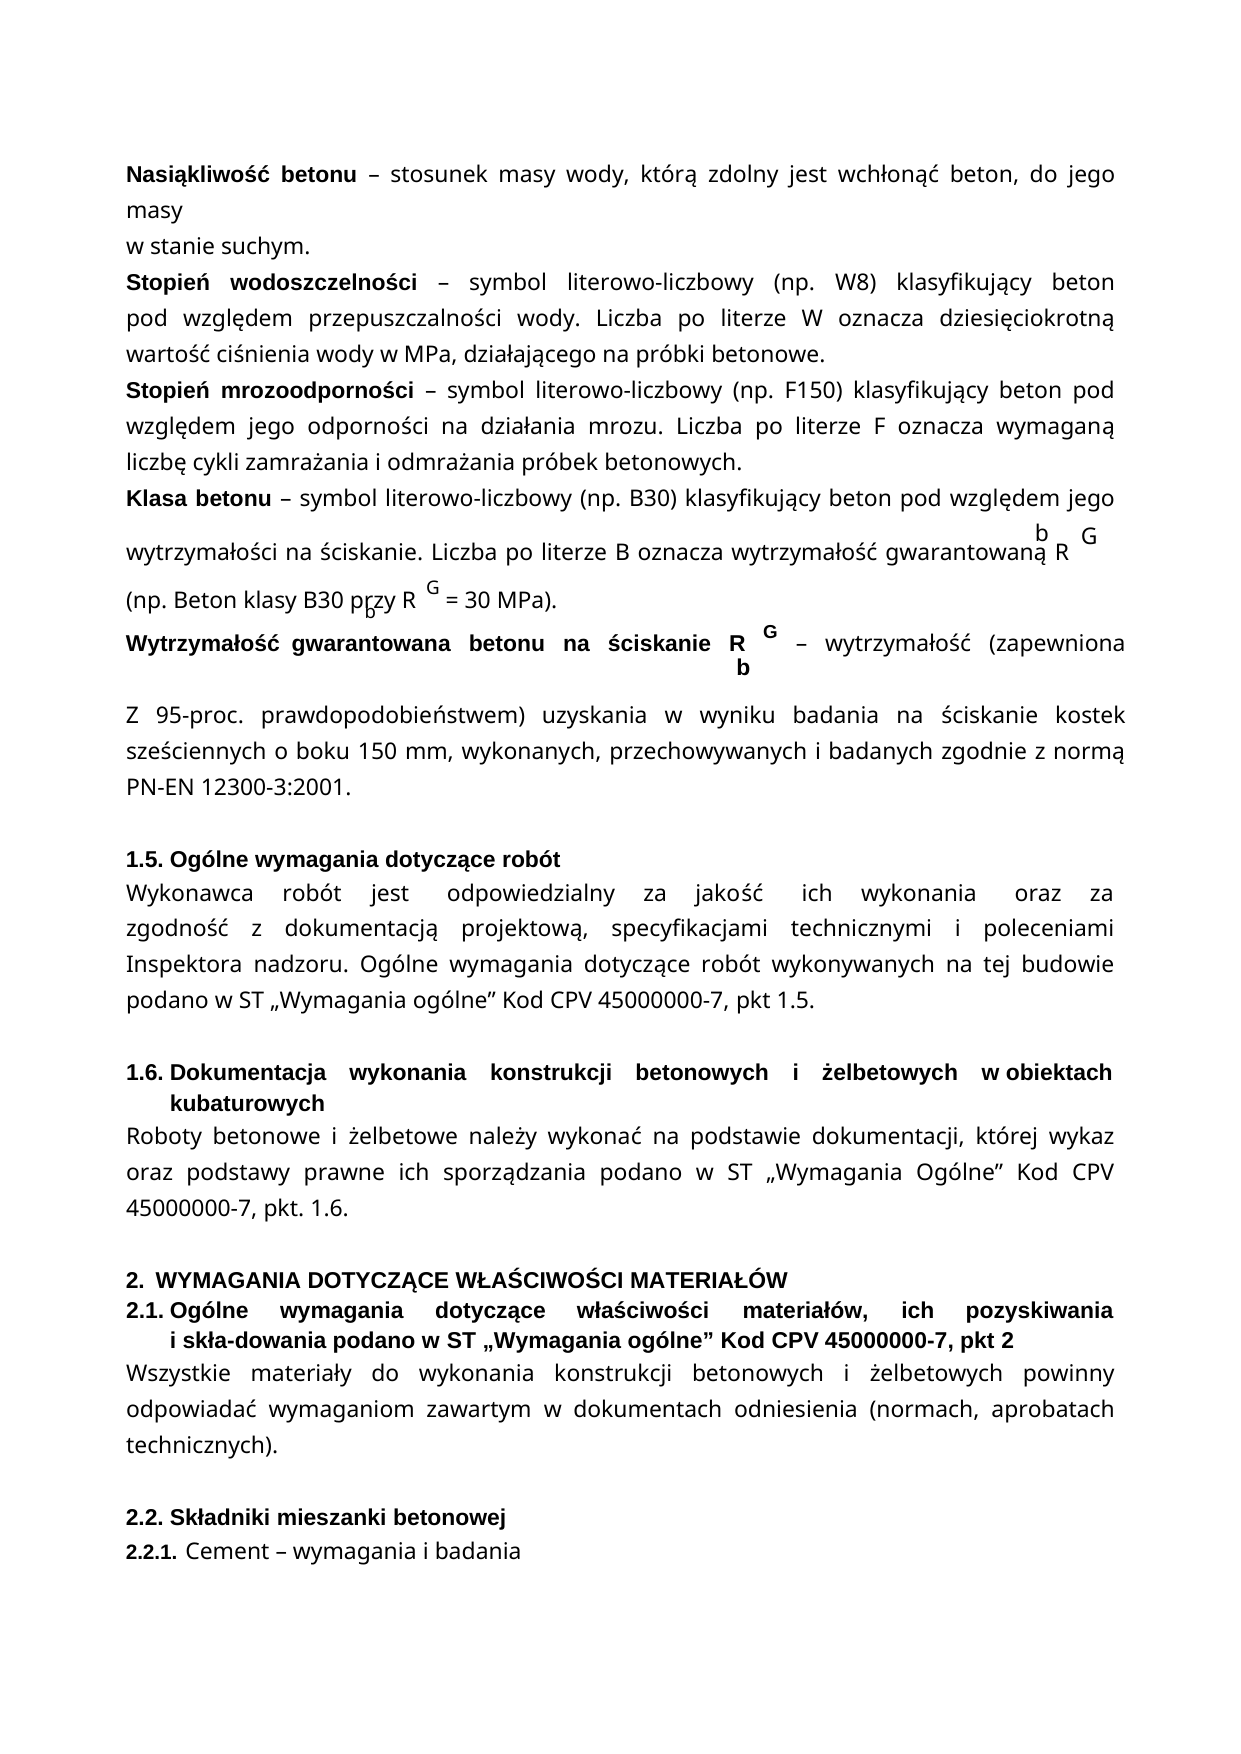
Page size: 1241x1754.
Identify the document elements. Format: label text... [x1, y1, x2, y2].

text Nasiąkliwość betonu – stosunek masy wody, którą zdolny jest wchłonąć beton, do jego masy w stanie suchym. [126, 158, 1115, 261]
text Wszystkie materiały do wykonania konstrukcji betonowych i żelbetowych powinny odpowiadać wymaganiom zawartym w dokumentach odniesienia (normach, aprobatach technicznych). [126, 1357, 1114, 1461]
text Klasa betonu – symbol literowo-liczbowy (np. B30) klasyfikujący beton pod względem jego wytrzymałości na ściskanie. Liczba po literze B oznacza wytrzymałość gwarantowaną R G [126, 482, 1115, 567]
text (np. Beton klasy B30 przy R G = 30 MPa). [126, 574, 1115, 615]
list Cement – wymagania i badania [126, 1534, 1126, 1566]
subtitle Składniki mieszanki betonowej [126, 1504, 1126, 1531]
list Ogólne wymagania dotyczące właściwości materiałów, ich pozyskiwania i skła-dowania podano w ST „Wymagania ogólne” Kod CPV 45000000-7, pkt 2 [126, 1297, 1115, 1353]
subtitle Ogólne wymagania dotyczące robót [126, 846, 1126, 873]
text Wykonawca robót jest odpowiedzialny za jakość ich wykonania oraz za zgodność z dokumentacją projektową, specyfikacjami technicznymi i poleceniami Inspektora nadzoru. Ogólne wymagania dotyczące robót wykonywanych na tej budowie podano w ST „Wymagania ogólne” Kod CPV 45000000-7, pkt 1.5. [126, 876, 1115, 1016]
text Z 95-proc. prawdopodobieństwem) uzyskania w wyniku badania na ściskanie kostek sześciennych o boku 150 mm, wykonanych, przechowywanych i badanych zgodnie z normą PN-EN 12300-3:2001. [126, 699, 1126, 802]
text Stopień wodoszczelności – symbol literowo-liczbowy (np. W8) klasyfikujący beton pod względem przepuszczalności wody. Liczba po literze W oznacza dziesięciokrotną wartość ciśnienia wody w MPa, działającego na próbki betonowe. [126, 266, 1115, 369]
text Wytrzymałość gwarantowana betonu na ściskanie R G – wytrzymałość (zapewniona [126, 621, 1126, 694]
text Stopień mrozoodporności – symbol literowo-liczbowy (np. F150) klasyfikujący beton pod względem jego odporności na działania mrozu. Liczba po literze F oznacza wymaganą liczbę cykli zamrażania i odmrażania próbek betonowych. [126, 374, 1115, 477]
subtitle WYMAGANIA DOTYCZĄCE WŁAŚCIWOŚCI MATERIAŁÓW [126, 1267, 1126, 1293]
subtitle Dokumentacja wykonania konstrukcji betonowych i żelbetowych w obiektach kubaturowych [126, 1059, 1115, 1116]
text Roboty betonowe i żelbetowe należy wykonać na podstawie dokumentacji, której wykaz oraz podstawy prawne ich sporządzania podano w ST „Wymagania Ogólne” Kod CPV 45000000-7, pkt. 1.6. [126, 1120, 1115, 1223]
